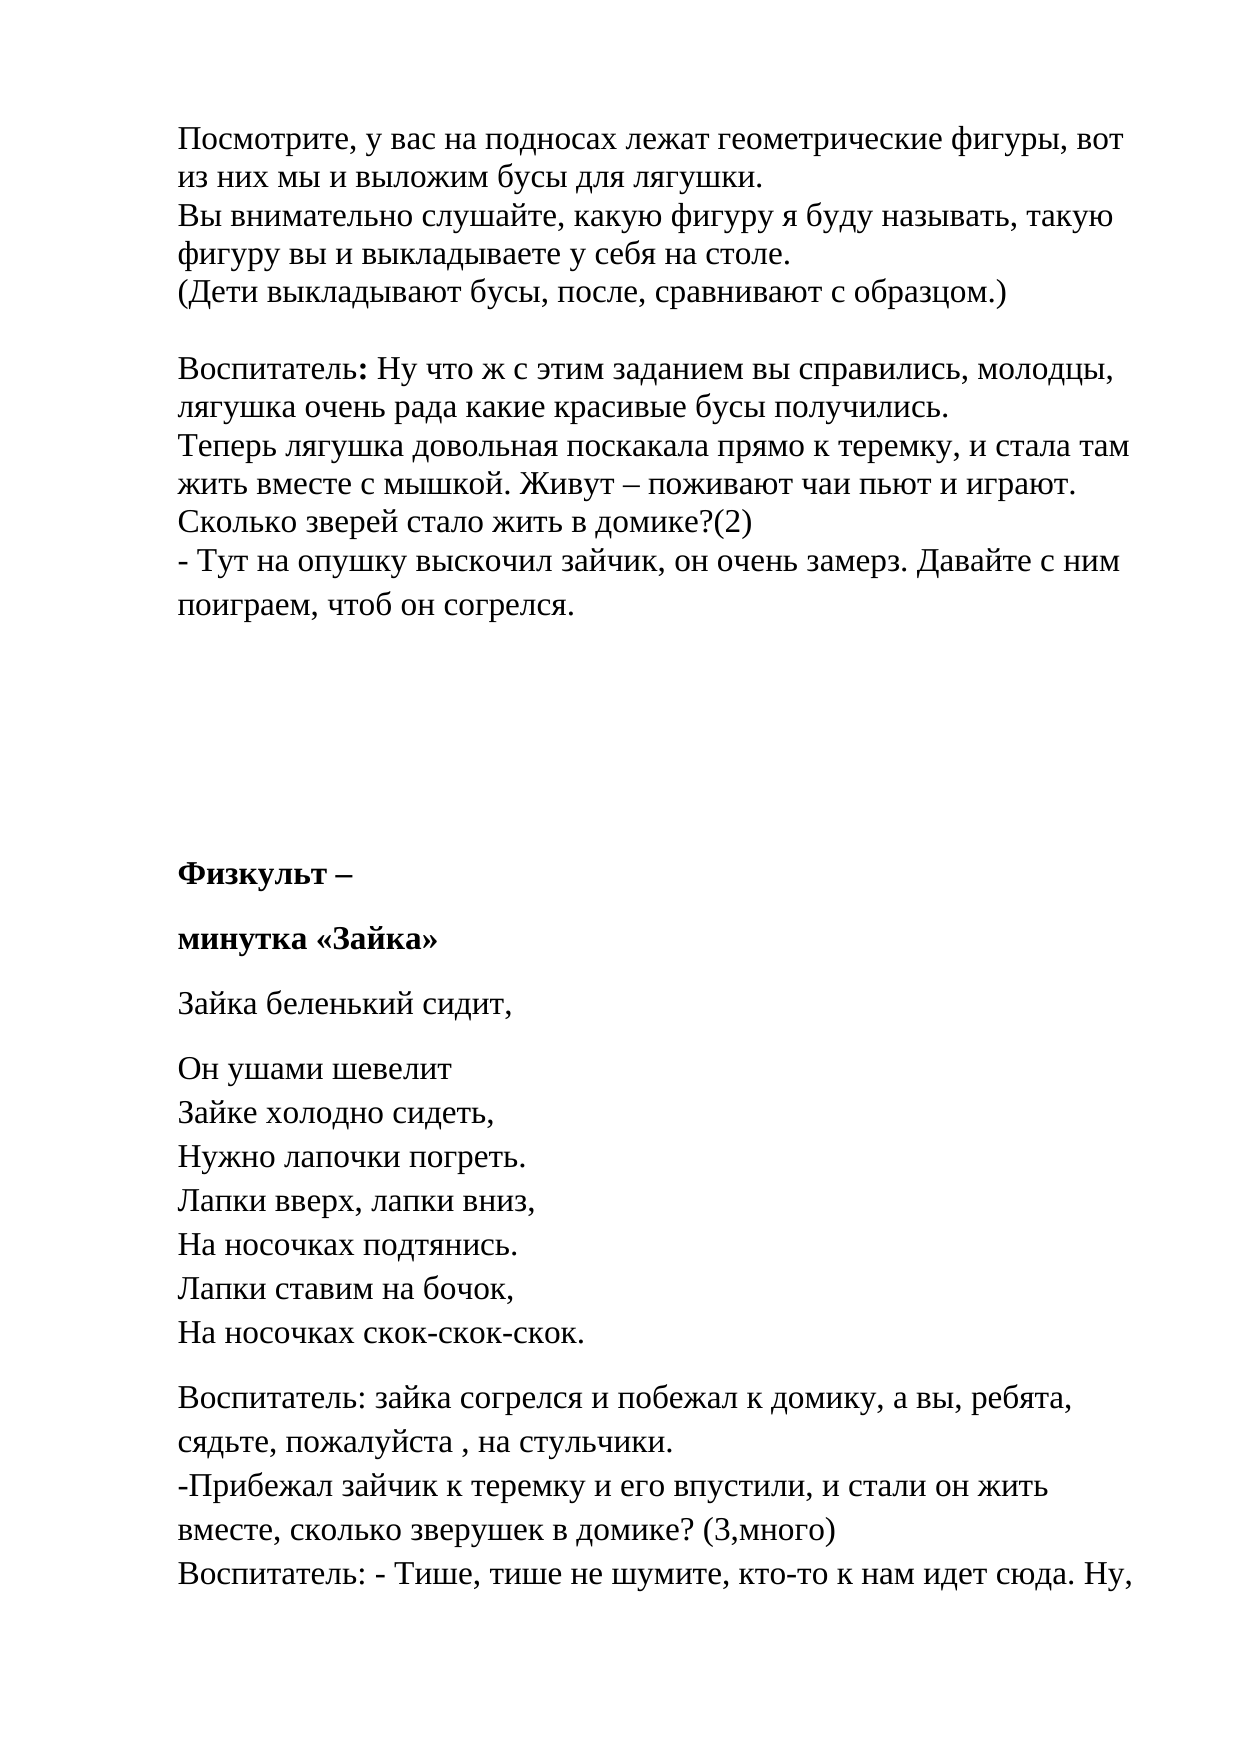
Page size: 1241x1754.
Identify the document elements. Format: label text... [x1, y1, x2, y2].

text Воспитатель: Ну что ж с этим заданием вы справились, молодцы, лягушка очень рада какие красивые бусы получились. [177, 348, 1152, 425]
text Посмотрите, у вас на подносах лежат геометрические фигуры, вот из них мы и выложим бусы для лягушки. [177, 118, 1152, 195]
text Теперь лягушка довольная поскакала прямо к теремку, и стала там жить вместе с мышкой. Живут – поживают чаи пьют и играют. Сколько зверей стало жить в домике?(2) [177, 425, 1152, 540]
text минутка «Зайка» [177, 918, 1152, 956]
text Зайка беленький сидит, [177, 983, 1152, 1021]
text Вы внимательно слушайте, какую фигуру я буду называть, такую фигуру вы и выкладываете у себя на столе. [177, 195, 1152, 271]
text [177, 1377, 1152, 1592]
text Физкульт – [177, 853, 1152, 892]
text - Тут на опушку выскочил зайчик, он очень замерз. Давайте с ним поиграем, чтоб он согрелся. [177, 540, 1152, 698]
text (Дети выкладывают бусы, после, сравнивают с образцом.) [177, 271, 1152, 310]
text Он ушами шевелит Зайке холодно сидеть, Нужно лапочки погреть. Лапки вверх, лапки вниз, На носочках подтянись. Лапки ставим на бочок, На носочках скок-скок-скок. [177, 1048, 1152, 1351]
